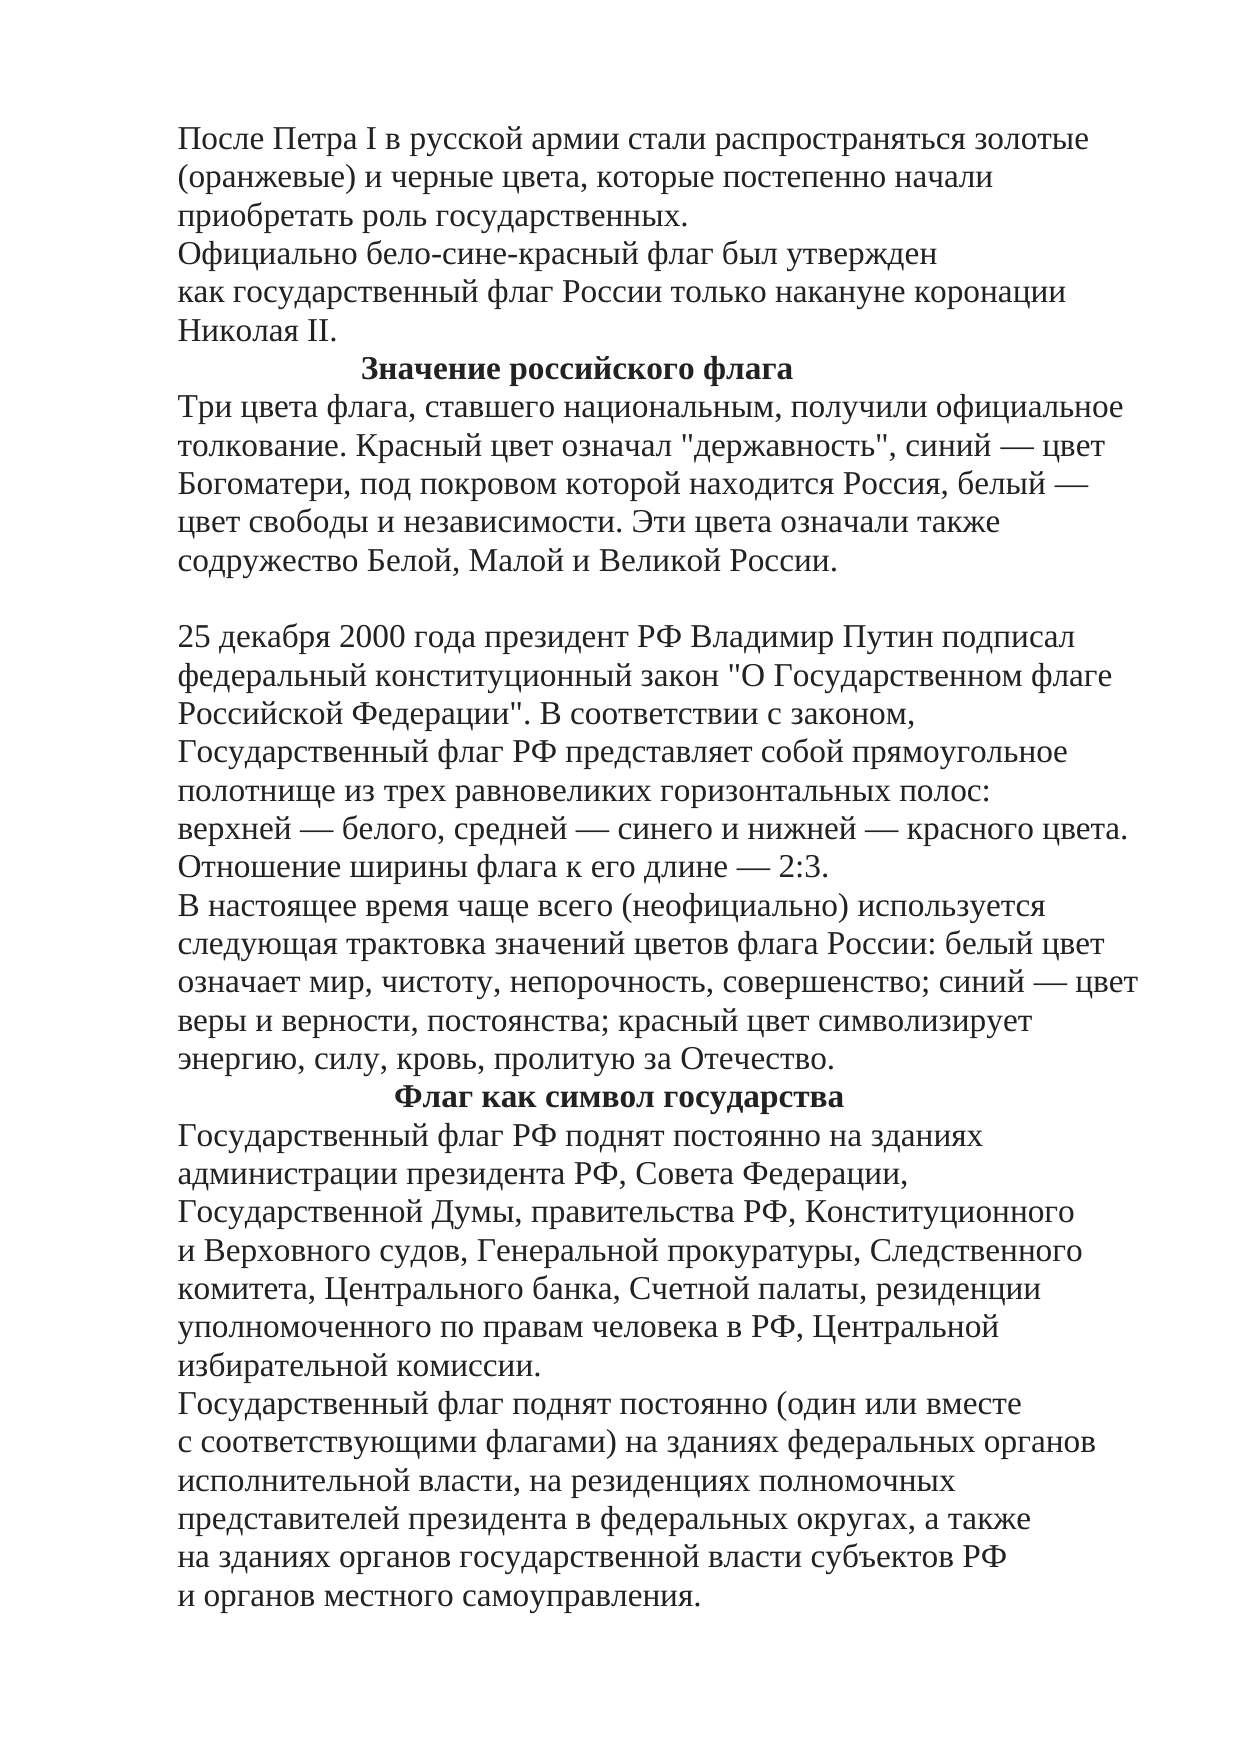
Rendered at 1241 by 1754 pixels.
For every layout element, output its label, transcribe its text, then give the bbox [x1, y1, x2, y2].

text Официально бело-сине-красный флаг был утвержден как государственный флаг России только накануне коронации Николая II. [177, 233, 1152, 348]
text После Петра I в русской армии стали распространяться золотые (оранжевые) и черные цвета, которые постепенно начали приобретать роль государственных. [177, 118, 1152, 233]
text 25 декабря 2000 года президент РФ Владимир Путин подписал федеральный конституционный закон "О Государственном флаге Российской Федерации". В соответствии с законом, Государственный флаг РФ представляет собой прямоугольное полотнище из трех равновеликих горизонтальных полос: верхней — белого, средней — синего и нижней — красного цвета. Отношение ширины флага к его длине — 2:3. [177, 616, 1152, 885]
text Государственный флаг РФ поднят постоянно на зданиях администрации президента РФ, Совета Федерации, Государственной Думы, правительства РФ, Конституционного и Верховного судов, Генеральной прокуратуры, Следственного комитета, Центрального банка, Счетной палаты, резиденции уполномоченного по правам человека в РФ, Центральной избирательной комиссии. [177, 1115, 1152, 1383]
text В настоящее время чаще всего (неофициально) используется следующая трактовка значений цветов флага России: белый цвет означает мир, чистоту, непорочность, совершенство; синий — цвет веры и верности, постоянства; красный цвет символизирует энергию, силу, кровь, пролитую за Отечество. [177, 885, 1152, 1076]
text Государственный флаг поднят постоянно (один или вместе с соответствующими флагами) на зданиях федеральных органов исполнительной власти, на резиденциях полномочных представителей президента в федеральных округах, а также на зданиях органов государственной власти субъектов РФ и органов местного самоуправления. [177, 1383, 1152, 1613]
text Значение российского флага [177, 348, 1152, 386]
text Флаг как символ государства [177, 1076, 1152, 1115]
text Три цвета флага, ставшего национальным, получили официальное толкование. Красный цвет означал "державность", синий — цвет Богоматери, под покровом которой находится Россия, белый — цвет свободы и независимости. Эти цвета означали также содружество Белой, Малой и Великой России. [177, 386, 1152, 578]
